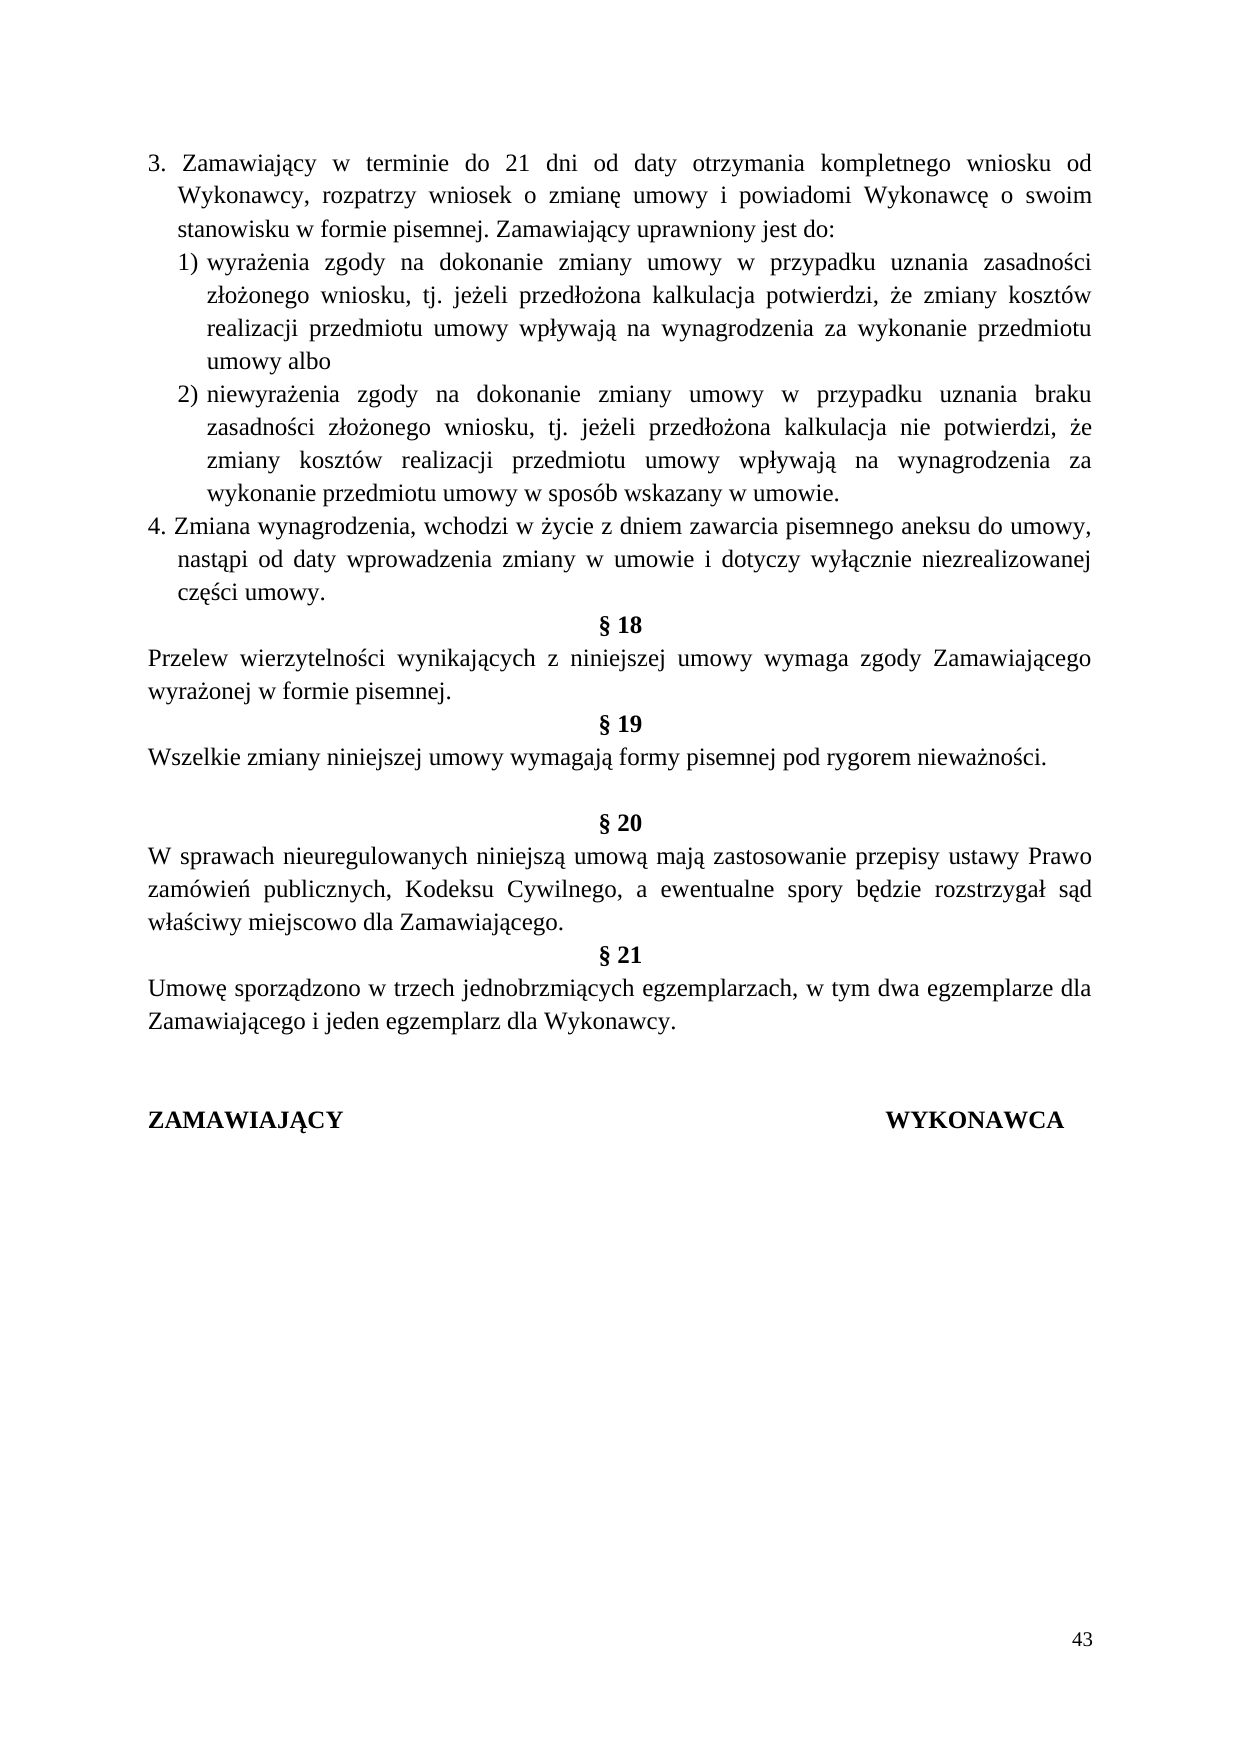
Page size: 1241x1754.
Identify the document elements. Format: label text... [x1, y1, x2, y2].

text Umowę sporządzono w trzech jednobrzmiących egzemplarzach, w tym dwa egzemplarze dla Zamawiającego i jeden egzemplarz dla Wykonawcy. [148, 973, 1093, 1035]
text W sprawach nieuregulowanych niniejszą umową mają zastosowanie przepisy ustawy Prawo zamówień publicznych, Kodeksu Cywilnego, a ewentualne spory będzie rozstrzygał sąd właściwy miejscowo dla Zamawiającego. [148, 841, 1093, 936]
text Wszelkie zmiany niniejszej umowy wymagają formy pisemnej pod rygorem nieważności. [148, 742, 1093, 771]
list wyrażenia zgody na dokonanie zmiany umowy w przypadku uznania zasadności złożonego wniosku, tj. jeżeli przedłożona kalkulacja potwierdzi, że zmiany kosztów realizacji przedmiotu umowy wpływają na wynagrodzenia za wykonanie przedmiotu umowy albo [177, 247, 1093, 374]
text § 19 [148, 709, 1093, 738]
text ZAMAWIAJĄCY WYKONAWCA [148, 1105, 1093, 1134]
text § 20 [148, 808, 1093, 837]
text § 21 [148, 940, 1093, 969]
text 4. Zmiana wynagrodzenia, wchodzi w życie z dniem zawarcia pisemnego aneksu do umowy, nastąpi od daty wprowadzenia zmiany w umowie i dotyczy wyłącznie niezrealizowanej części umowy. [148, 511, 1093, 606]
text Przelew wierzytelności wynikających z niniejszej umowy wymaga zgody Zamawiającego wyrażonej w formie pisemnej. [148, 643, 1093, 705]
text 3. Zamawiający w terminie do 21 dni od daty otrzymania kompletnego wniosku od Wykonawcy, rozpatrzy wniosek o zmianę umowy i powiadomi Wykonawcę o swoim stanowisku w formie pisemnej. Zamawiający uprawniony jest do: [148, 148, 1093, 242]
list niewyrażenia zgody na dokonanie zmiany umowy w przypadku uznania braku zasadności złożonego wniosku, tj. jeżeli przedłożona kalkulacja nie potwierdzi, że zmiany kosztów realizacji przedmiotu umowy wpływają na wynagrodzenia za wykonanie przedmiotu umowy w sposób wskazany w umowie. [177, 379, 1093, 507]
text § 18 [148, 610, 1093, 639]
